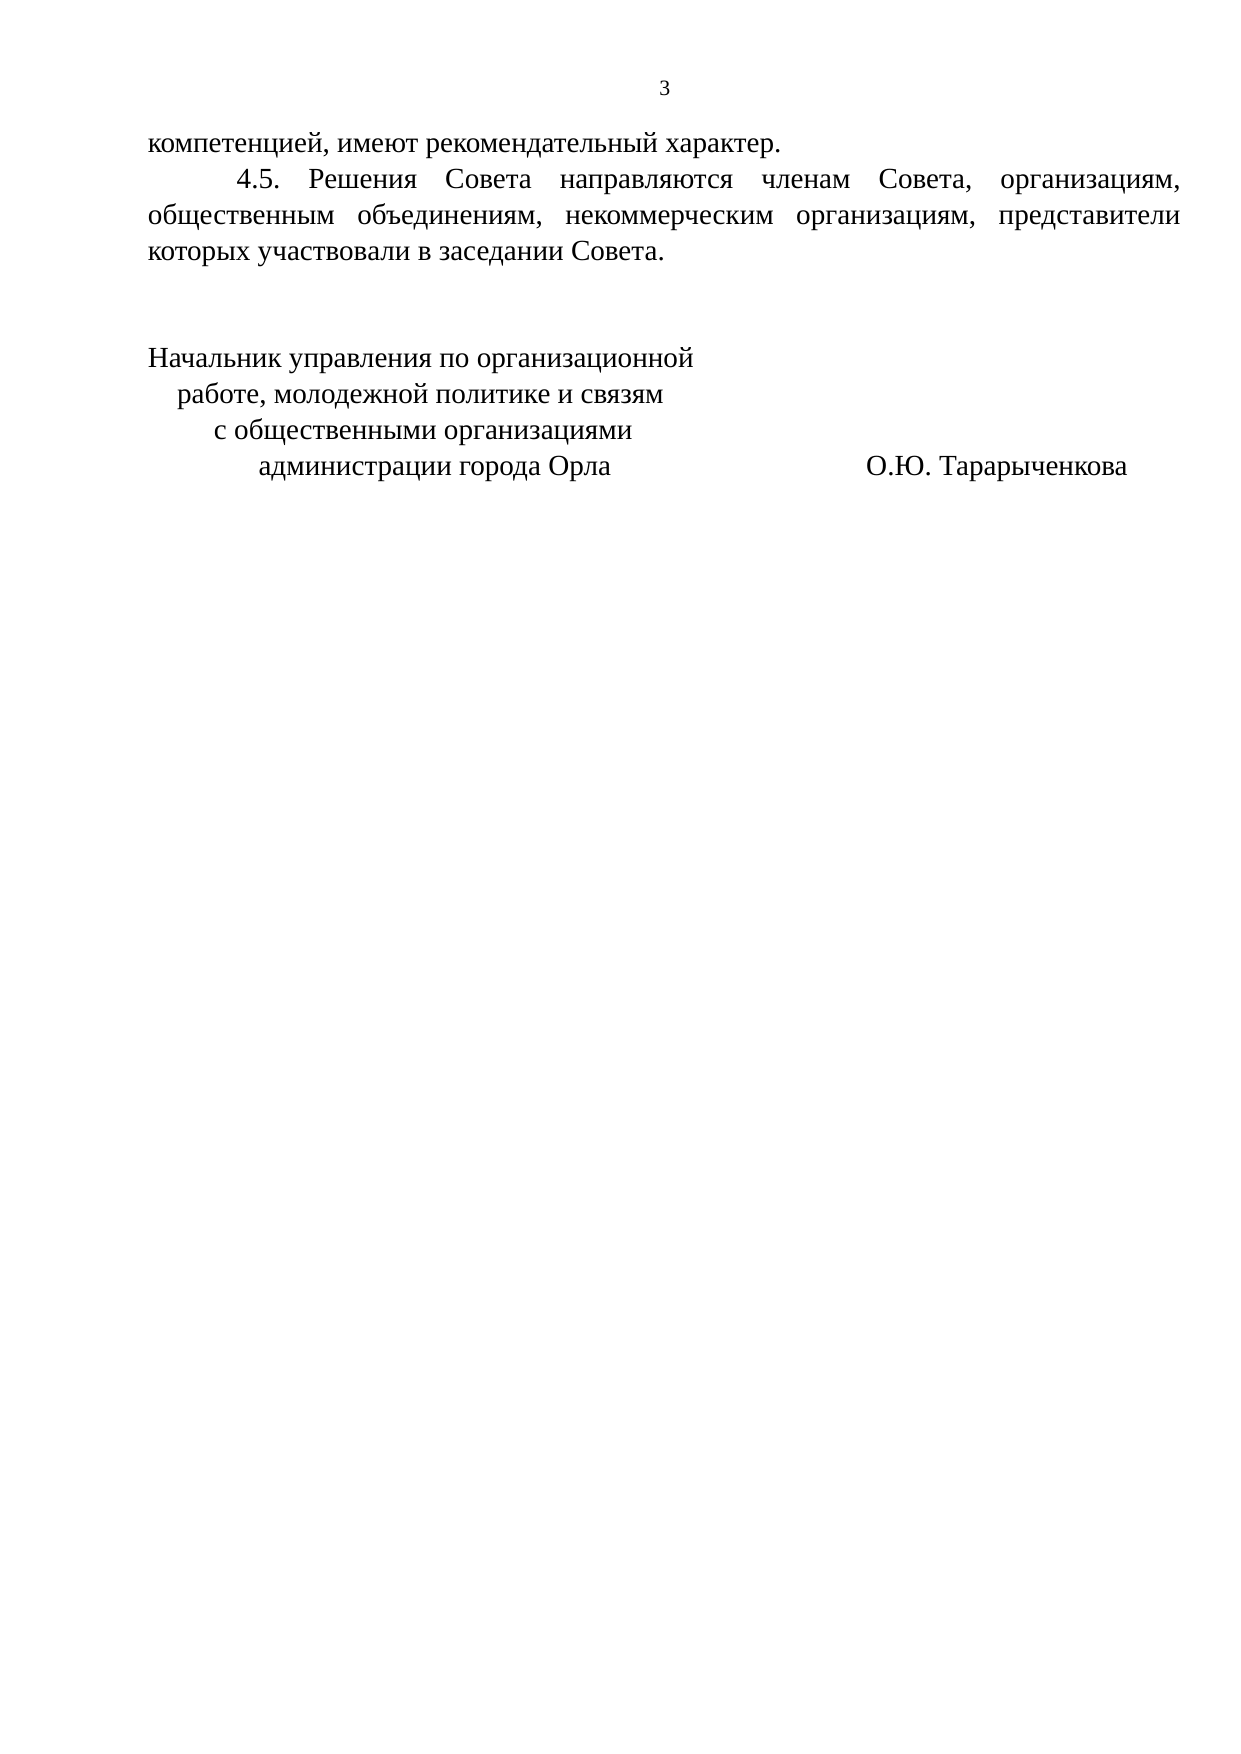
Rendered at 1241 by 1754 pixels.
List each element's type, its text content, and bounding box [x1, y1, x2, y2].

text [148, 125, 1181, 159]
text администрации города Орла О.Ю. Тарарыченкова [148, 448, 1181, 481]
text 4.5. Решения Совета направляются членам Совета, организациям, общественным объединениям, некоммерческим организациям, представители которых участвовали в заседании Совета. [148, 161, 1181, 266]
text Начальник управления по организационной [148, 340, 1181, 374]
text с общественными организациями [177, 412, 1181, 446]
text работе, молодежной политике и связям [59, 376, 1181, 410]
